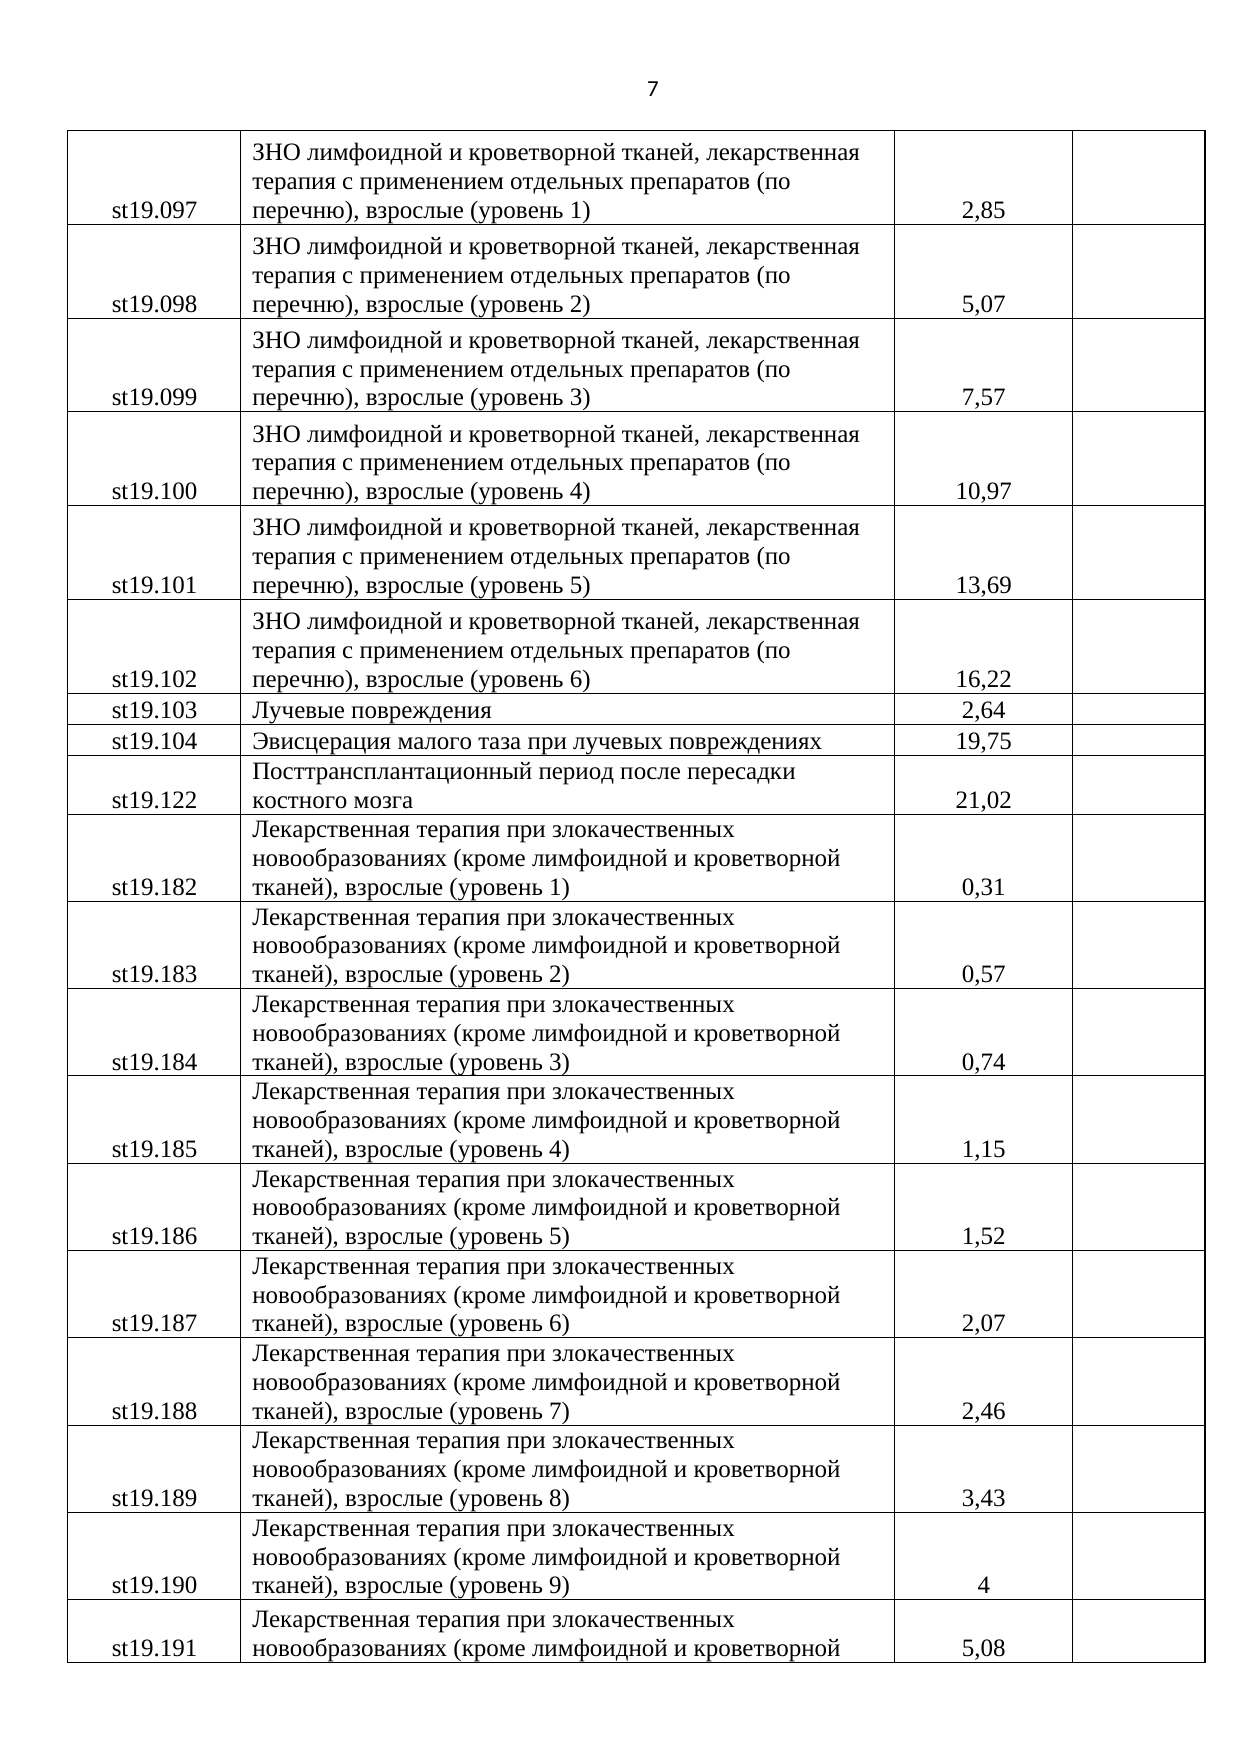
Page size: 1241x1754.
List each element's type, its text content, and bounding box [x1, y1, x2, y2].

table_cell [1073, 989, 1204, 1075]
table_cell Лекарственная терапия при злокачественных новообразованиях (кроме лимфоидной и кроветворной тканей), взрослые (уровень 2) [241, 902, 894, 988]
table_cell [1073, 1426, 1204, 1512]
table_cell 19,75 [895, 725, 1072, 755]
table_cell st19.183 [68, 902, 240, 988]
table_cell 0,74 [895, 989, 1072, 1075]
table_cell 0,57 [895, 902, 1072, 988]
table_cell 0,31 [895, 815, 1072, 901]
table_cell Эвисцерация малого таза при лучевых повреждениях [241, 725, 894, 755]
table_cell [1073, 319, 1204, 411]
table_cell st19.189 [68, 1426, 240, 1512]
table_cell st19.101 [68, 506, 240, 599]
table_cell st19.191 [68, 1600, 240, 1662]
table_cell [1073, 902, 1204, 988]
table_cell st19.103 [68, 694, 240, 724]
table_cell 7,57 [895, 319, 1072, 411]
table_cell 4 [895, 1513, 1072, 1599]
table_cell st19.100 [68, 412, 240, 505]
table_cell 10,97 [895, 412, 1072, 505]
table_cell [1073, 1600, 1204, 1662]
table_cell [1073, 1513, 1204, 1599]
table_cell 1,52 [895, 1164, 1072, 1250]
table_cell st19.186 [68, 1164, 240, 1250]
table_cell 13,69 [895, 506, 1072, 599]
table_cell Лекарственная терапия при злокачественных новообразованиях (кроме лимфоидной и кроветворной тканей), взрослые (уровень 4) [241, 1076, 894, 1163]
table_cell st19.182 [68, 815, 240, 901]
table_cell 21,02 [895, 756, 1072, 813]
table_cell ЗНО лимфоидной и кроветворной тканей, лекарственная терапия с применением отдельных препаратов (по перечню), взрослые (уровень 3) [241, 319, 894, 411]
table_cell st19.099 [68, 319, 240, 411]
table_cell st19.187 [68, 1251, 240, 1337]
table_cell Лучевые повреждения [241, 694, 894, 724]
table_cell [1073, 131, 1204, 224]
table_cell [1073, 1251, 1204, 1337]
table_cell 16,22 [895, 600, 1072, 692]
table_cell Лекарственная терапия при злокачественных новообразованиях (кроме лимфоидной и кроветворной тканей), взрослые (уровень 7) [241, 1338, 894, 1424]
table_cell Лекарственная терапия при злокачественных новообразованиях (кроме лимфоидной и кроветворной тканей), взрослые (уровень 3) [241, 989, 894, 1075]
table_cell [1073, 600, 1204, 692]
table_cell Лекарственная терапия при злокачественных новообразованиях (кроме лимфоидной и кроветворной тканей), взрослые (уровень 5) [241, 1164, 894, 1250]
table_cell st19.188 [68, 1338, 240, 1424]
table_cell [1073, 694, 1204, 724]
table_cell [1073, 725, 1204, 755]
table_cell st19.104 [68, 725, 240, 755]
table_cell st19.122 [68, 756, 240, 813]
table_cell ЗНО лимфоидной и кроветворной тканей, лекарственная терапия с применением отдельных препаратов (по перечню), взрослые (уровень 6) [241, 600, 894, 692]
table_cell 5,08 [895, 1600, 1072, 1662]
table_cell st19.185 [68, 1076, 240, 1163]
table_cell Лекарственная терапия при злокачественных новообразованиях (кроме лимфоидной и кроветворной тканей), взрослые (уровень 9) [241, 1513, 894, 1599]
table_cell [1073, 815, 1204, 901]
table_cell [1073, 506, 1204, 599]
table_cell st19.098 [68, 225, 240, 317]
table_cell 2,46 [895, 1338, 1072, 1424]
table_cell 1,15 [895, 1076, 1072, 1163]
table_cell [1073, 1338, 1204, 1424]
table_cell [1073, 756, 1204, 813]
table_cell ЗНО лимфоидной и кроветворной тканей, лекарственная терапия с применением отдельных препаратов (по перечню), взрослые (уровень 4) [241, 412, 894, 505]
table_cell st19.184 [68, 989, 240, 1075]
table_cell Посттрансплантационный период после пересадки костного мозга [241, 756, 894, 813]
table_cell 2,85 [895, 131, 1072, 224]
table_cell Лекарственная терапия при злокачественных новообразованиях (кроме лимфоидной и кроветворной тканей), взрослые (уровень 6) [241, 1251, 894, 1337]
table_cell 2,64 [895, 694, 1072, 724]
table_cell [1073, 412, 1204, 505]
table_cell ЗНО лимфоидной и кроветворной тканей, лекарственная терапия с применением отдельных препаратов (по перечню), взрослые (уровень 5) [241, 506, 894, 599]
table_cell st19.190 [68, 1513, 240, 1599]
table_cell Лекарственная терапия при злокачественных новообразованиях (кроме лимфоидной и кроветворной тканей), взрослые (уровень 8) [241, 1426, 894, 1512]
table_cell st19.102 [68, 600, 240, 692]
table_cell [1073, 1076, 1204, 1163]
table_cell 3,43 [895, 1426, 1072, 1512]
table_cell ЗНО лимфоидной и кроветворной тканей, лекарственная терапия с применением отдельных препаратов (по перечню), взрослые (уровень 2) [241, 225, 894, 317]
table_cell [1073, 225, 1204, 317]
table_cell ЗНО лимфоидной и кроветворной тканей, лекарственная терапия с применением отдельных препаратов (по перечню), взрослые (уровень 1) [241, 131, 894, 224]
table_cell 2,07 [895, 1251, 1072, 1337]
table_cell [241, 1600, 894, 1662]
table_cell st19.097 [68, 131, 240, 224]
table_cell 5,07 [895, 225, 1072, 317]
table_cell [1073, 1164, 1204, 1250]
table_cell Лекарственная терапия при злокачественных новообразованиях (кроме лимфоидной и кроветворной тканей), взрослые (уровень 1) [241, 815, 894, 901]
